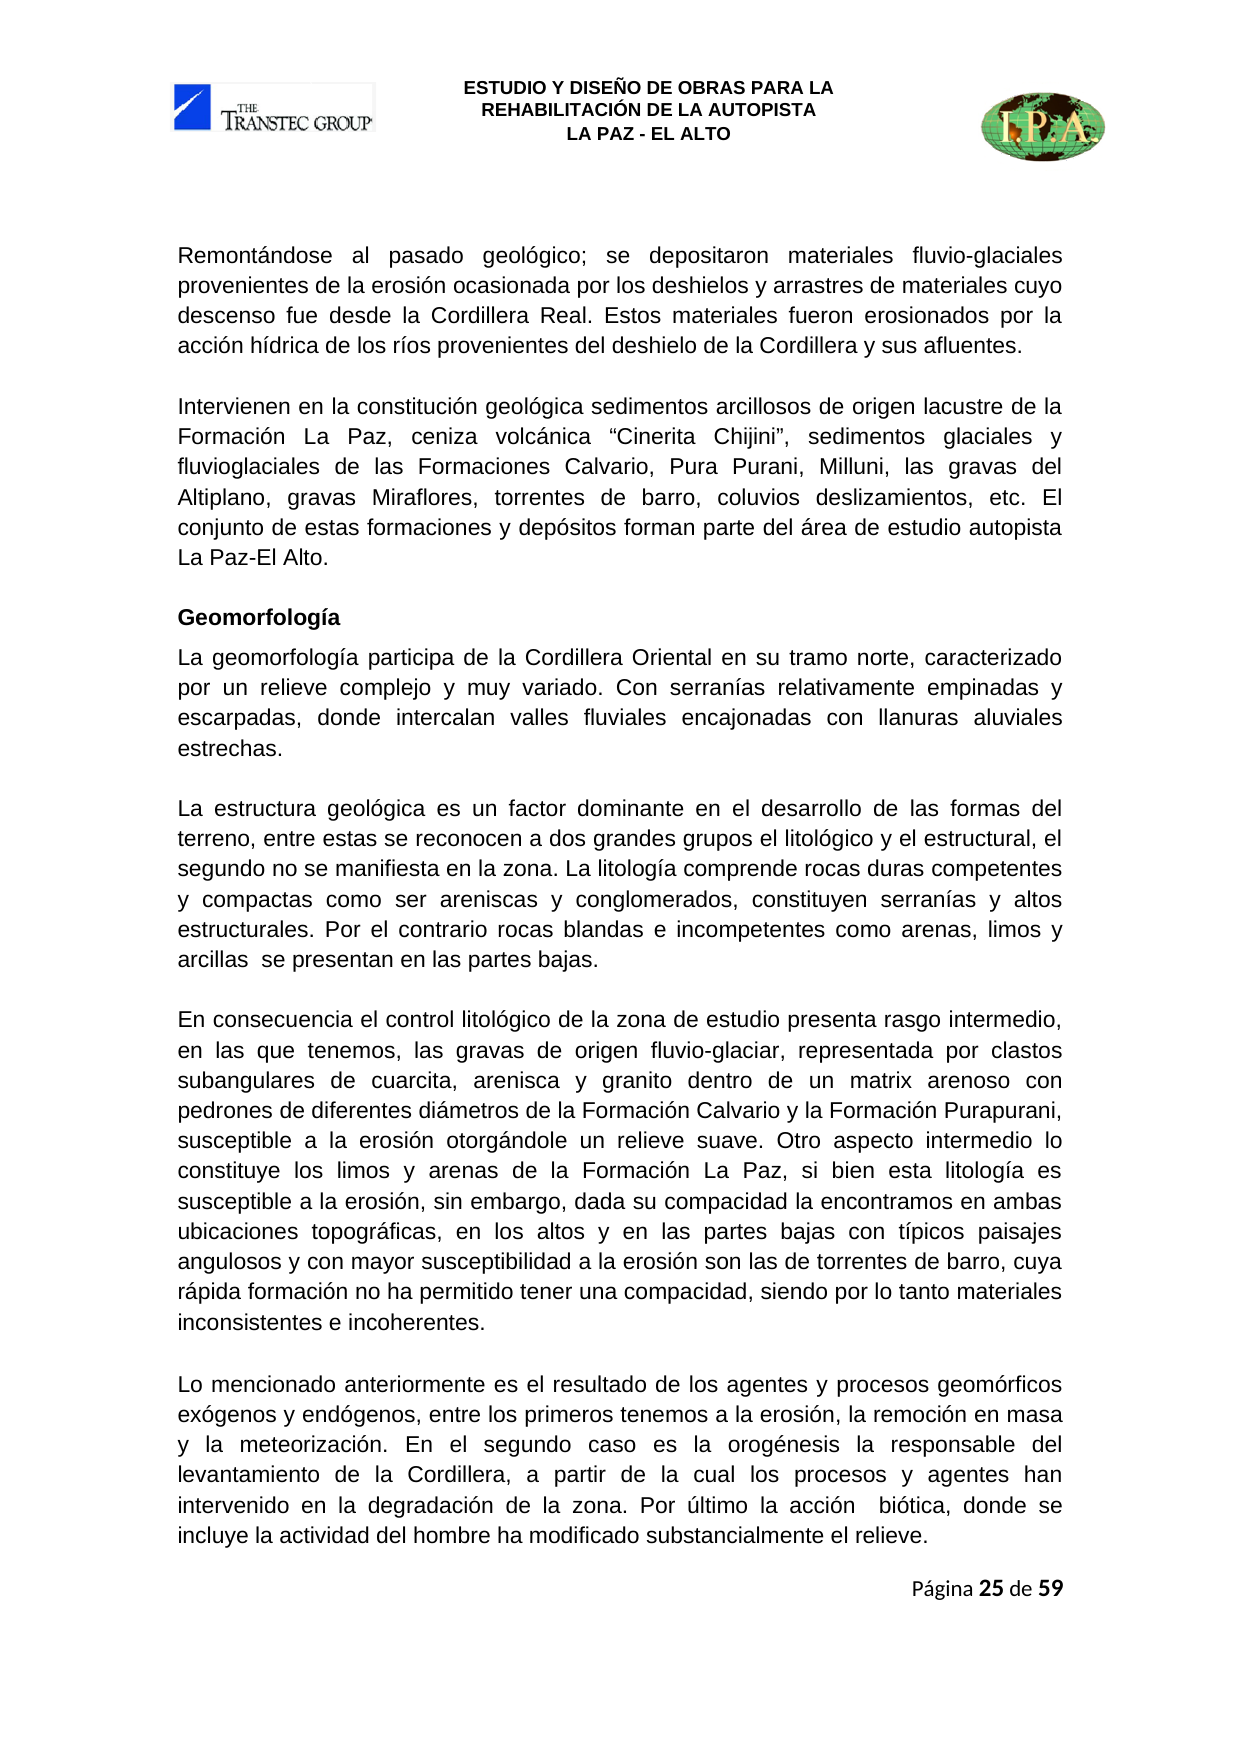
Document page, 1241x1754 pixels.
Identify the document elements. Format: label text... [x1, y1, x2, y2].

picture [169, 82, 377, 132]
text Geomorfología [177, 604, 1063, 631]
text Remontándose al pasado geológico; se depositaron materiales fluvio-glaciales provenientes de la erosión ocasionada por los deshielos y arrastres de materiales cuyo descenso fue desde la Cordillera Real. Estos materiales fueron erosionados por la acción hídrica de los ríos provenientes del deshielo de la Cordillera y sus afluentes. [177, 242, 1063, 359]
text En consecuencia el control litológico de la zona de estudio presenta rasgo intermedio, en las que tenemos, las gravas de origen fluvio-glaciar, representada por clastos subangulares de cuarcita, arenisca y granito dentro de un matrix arenoso con pedrones de diferentes diámetros de la Formación Calvario y la Formación Purapurani, susceptible a la erosión otorgándole un relieve suave. Otro aspecto intermedio lo constituye los limos y arenas de la Formación La Paz, si bien esta litología es susceptible a la erosión, sin embargo, dada su compacidad la encontramos en ambas ubicaciones topográficas, en los altos y en las partes bajas con típicos paisajes angulosos y con mayor susceptibilidad a la erosión son las de torrentes de barro, cuya rápida formación no ha permitido tener una compacidad, siendo por lo tanto materiales inconsistentes e incoherentes. [177, 1006, 1063, 1335]
text La estructura geológica es un factor dominante en el desarrollo de las formas del terreno, entre estas se reconocen a dos grandes grupos el litológico y el estructural, el segundo no se manifiesta en la zona. La litología comprende rocas duras competentes y compactas como ser areniscas y conglomerados, constituyen serranías y altos estructurales. Por el contrario rocas blandas e incompetentes como arenas, limos y arcillas se presentan en las partes bajas. [177, 795, 1063, 972]
text Lo mencionado anteriormente es el resultado de los agentes y procesos geomórficos exógenos y endógenos, entre los primeros tenemos a la erosión, la remoción en masa y la meteorización. En el segundo caso es la orogénesis la responsable del levantamiento de la Cordillera, a partir de la cual los procesos y agentes han intervenido en la degradación de la zona. Por último la acción biótica, donde se incluye la actividad del hombre ha modificado substancialmente el relieve. [177, 1371, 1063, 1548]
text La geomorfología participa de la Cordillera Oriental en su tramo norte, caracterizado por un relieve complejo y muy variado. Con serranías relativamente empinadas y escarpadas, donde intercalan valles fluviales encajonadas con llanuras aluviales estrechas. [177, 644, 1063, 761]
picture [976, 73, 1108, 177]
text Intervienen en la constitución geológica sedimentos arcillosos de origen lacustre de la Formación La Paz, ceniza volcánica “Cinerita Chijini”, sedimentos glaciales y fluvioglaciales de las Formaciones Calvario, Pura Purani, Milluni, las gravas del Altiplano, gravas Miraflores, torrentes de barro, coluvios deslizamientos, etc. El conjunto de estas formaciones y depósitos forman parte del área de estudio autopista La Paz-El Alto. [177, 393, 1063, 570]
